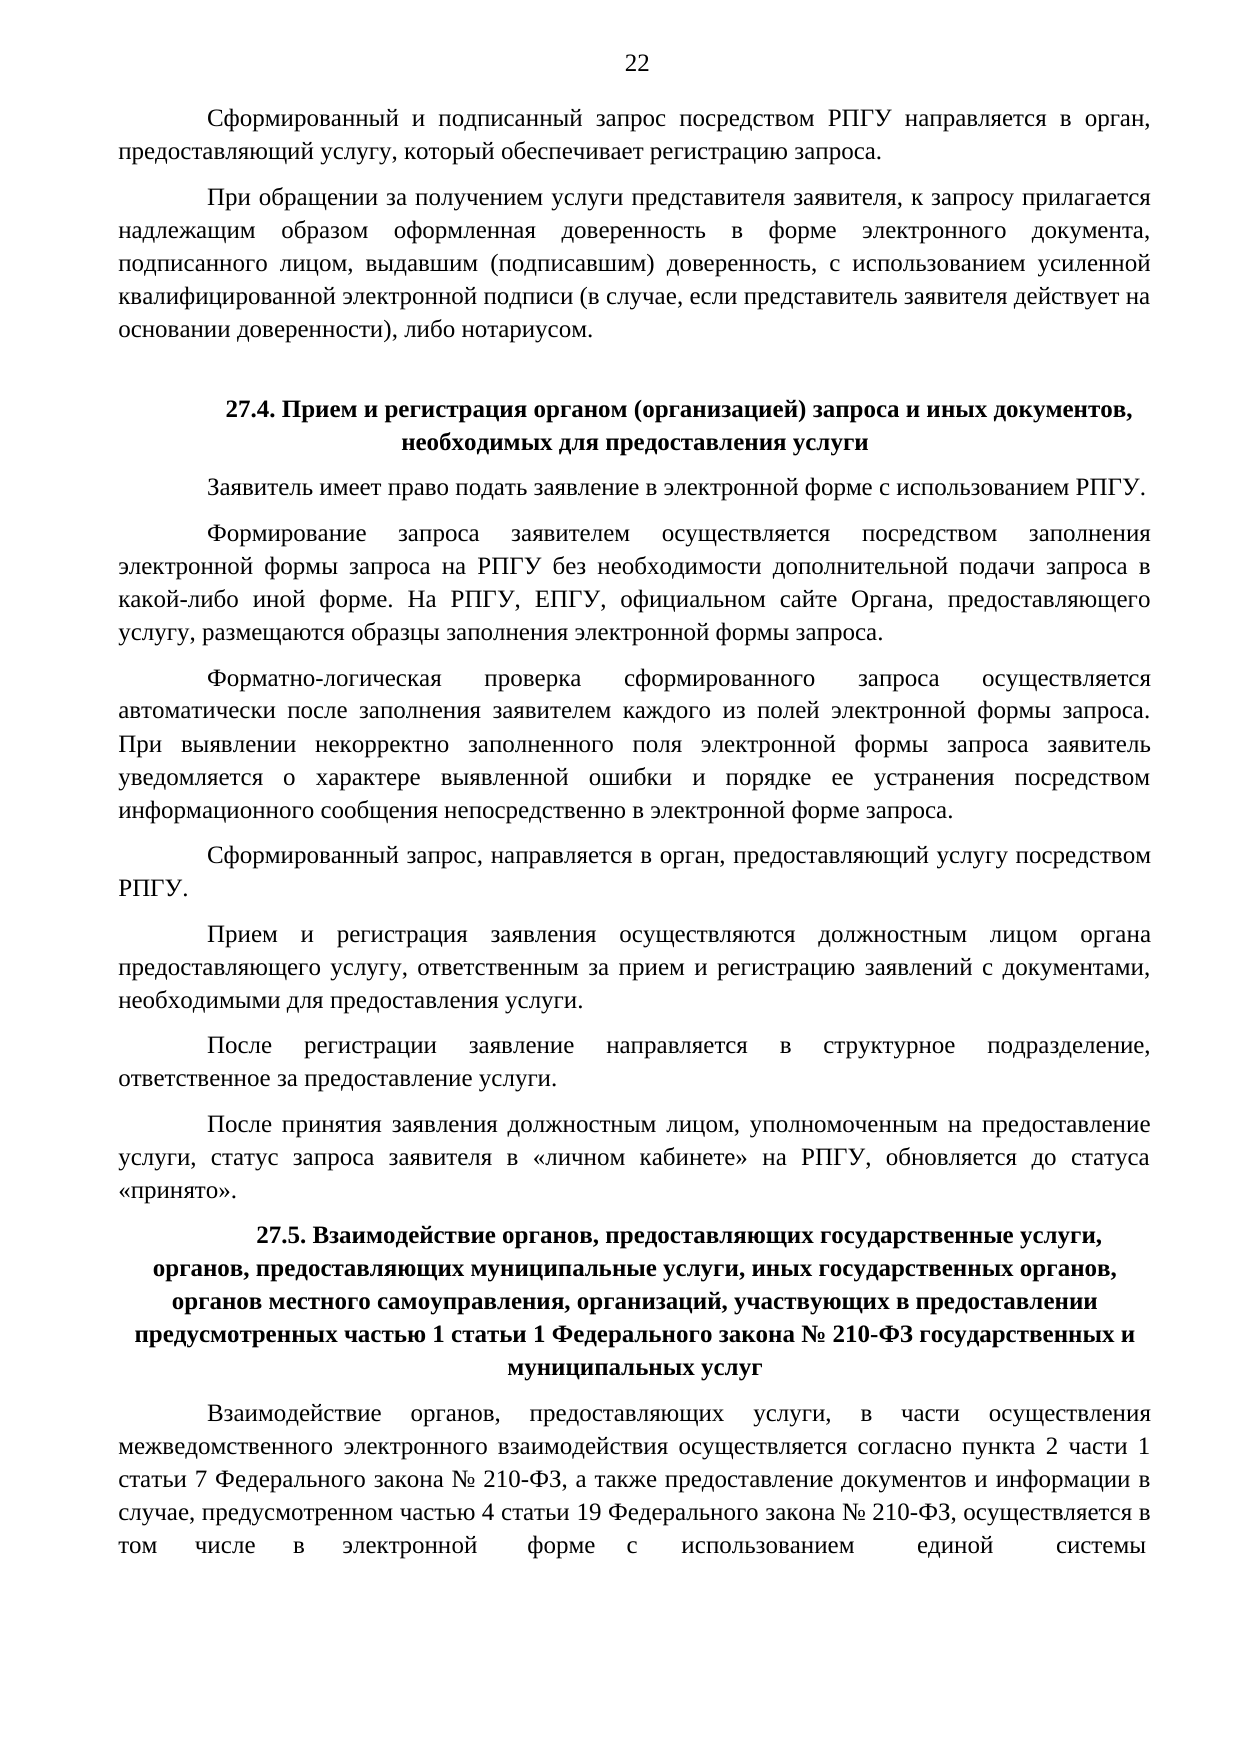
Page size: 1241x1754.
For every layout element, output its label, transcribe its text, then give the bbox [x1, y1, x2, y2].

text 27.5. Взаимодействие органов, предоставляющих государственные услуги, органов, предоставляющих муниципальные услуги, иных государственных органов, органов местного самоуправления, организаций, участвующих в предоставлении предусмотренных частью 1 статьи 1 Федерального закона № 210-ФЗ государственных и муниципальных услуг [118, 1220, 1152, 1381]
text Форматно-логическая проверка сформированного запроса осуществляется автоматически после заполнения заявителем каждого из полей электронной формы запроса. При выявлении некорректно заполненного поля электронной формы запроса заявитель уведомляется о характере выявленной ошибки и порядке ее устранения посредством информационного сообщения непосредственно в электронной форме запроса. [118, 663, 1152, 823]
text После принятия заявления должностным лицом, уполномоченным на предоставление услуги, статус запроса заявителя в «личном кабинете» на РПГУ, обновляется до статуса «принято». [118, 1109, 1152, 1204]
text Взаимодействие органов, предоставляющих услуги, в части осуществления межведомственного электронного взаимодействия осуществляется согласно пункта 2 части 1 статьи 7 Федерального закона № 210-ФЗ, а также предоставление документов и информации в случае, предусмотренном частью 4 статьи 19 Федерального закона № 210-ФЗ, осуществляется в том числе в электронной форме с использованием единой системы [118, 1398, 1152, 1559]
text Сформированный запрос, направляется в орган, предоставляющий услугу посредством РПГУ. [118, 840, 1152, 902]
text Прием и регистрация заявления осуществляются должностным лицом органа предоставляющего услугу, ответственным за прием и регистрацию заявлений с документами, необходимыми для предоставления услуги. [118, 919, 1152, 1013]
text Сформированный и подписанный запрос посредством РПГУ направляется в орган, предоставляющий услугу, который обеспечивает регистрацию запроса. [118, 103, 1152, 165]
text При обращении за получением услуги представителя заявителя, к запросу прилагается надлежащим образом оформленная доверенность в форме электронного документа, подписанного лицом, выдавшим (подписавшим) доверенность, с использованием усиленной квалифицированной электронной подписи (в случае, если представитель заявителя действует на основании доверенности), либо нотариусом. [118, 182, 1152, 343]
text Формирование запроса заявителем осуществляется посредством заполнения электронной формы запроса на РПГУ без необходимости дополнительной подачи запроса в какой-либо иной форме. На РПГУ, ЕПГУ, официальном сайте Органа, предоставляющего услугу, размещаются образцы заполнения электронной формы запроса. [118, 518, 1152, 646]
text После регистрации заявление направляется в структурное подразделение, ответственное за предоставление услуги. [118, 1030, 1152, 1092]
text Заявитель имеет право подать заявление в электронной форме с использованием РПГУ. [118, 472, 1152, 501]
text 27.4. Прием и регистрация органом (организацией) запроса и иных документов, необходимых для предоставления услуги [118, 394, 1152, 456]
